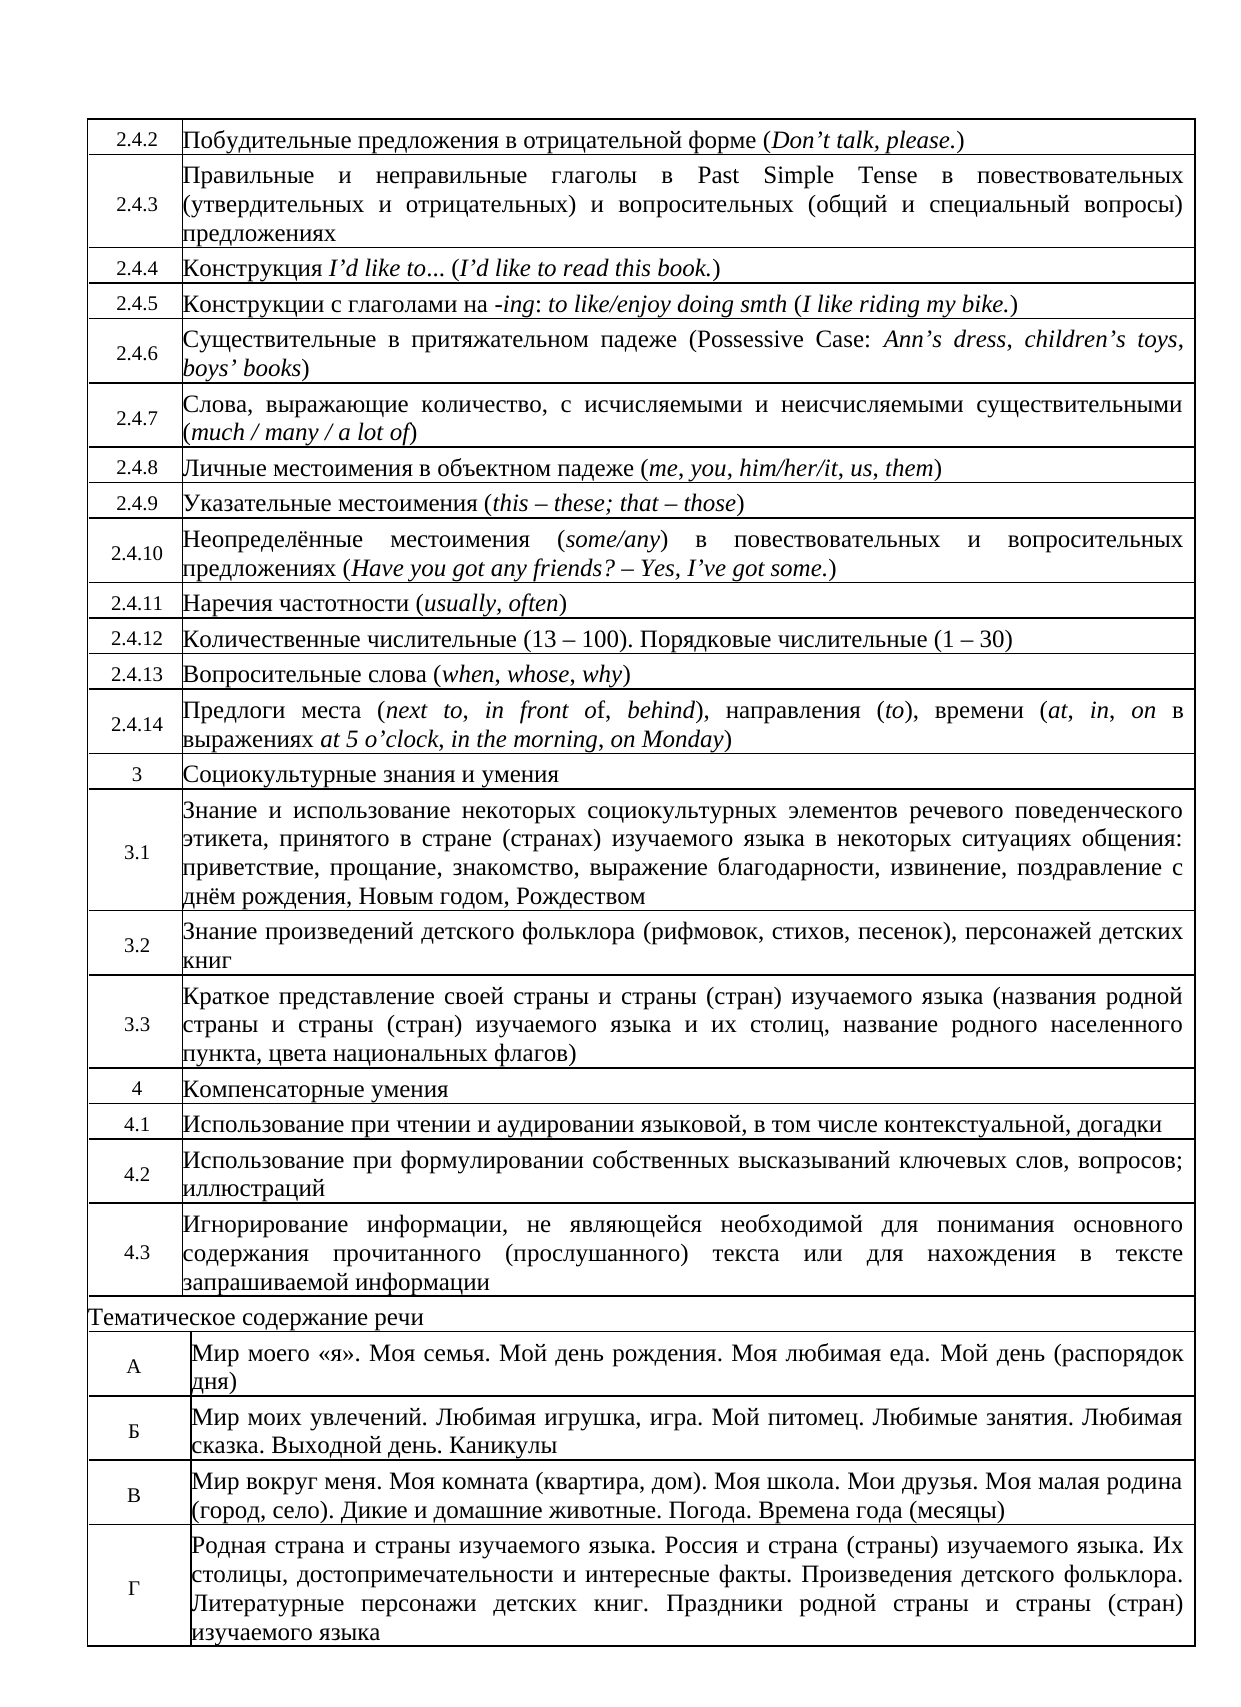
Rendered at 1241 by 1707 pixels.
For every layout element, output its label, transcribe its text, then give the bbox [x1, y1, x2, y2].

table_cell Вопросительные слова (when, whose, why) [183, 654, 1194, 688]
table_cell Компенсаторные умения [183, 1069, 1194, 1102]
table_cell 2.4.11 [88, 583, 182, 617]
table_cell Конструкции с глаголами на -ing: to like/enjoy doing smth (I like riding my bike.) [183, 284, 1194, 318]
table_cell Г [88, 1525, 190, 1645]
table_cell 2.4.8 [88, 447, 182, 482]
table_cell Слова, выражающие количество, с исчисляемыми и неисчисляемыми существительными (much / many / a lot of) [183, 384, 1194, 446]
table_cell А [88, 1332, 190, 1395]
table_cell 2.4.14 [88, 689, 182, 752]
table_cell 2.4.4 [88, 248, 182, 282]
table_cell Личные местоимения в объектном падеже (me, you, him/her/it, us, them) [183, 448, 1194, 482]
table_cell Указательные местоимения (this – these; that – those) [183, 483, 1194, 517]
table_cell Родная страна и страны изучаемого языка. Россия и страна (страны) изучаемого языка. Их столицы, достопримечательности и интересные факты. Произведения детского фольклора. Литературные персонажи детских книг. Праздники родной страны и страны (стран) изучаемого языка [192, 1525, 1194, 1645]
table_cell Знание и использование некоторых социокультурных элементов речевого поведенческого этикета, принятого в стране (странах) изучаемого языка в некоторых ситуациях общения: приветствие, прощание, знакомство, выражение благодарности, извинение, поздравление с днём рождения, Новым годом, Рождеством [183, 790, 1194, 910]
table_cell Предлоги места (next to, in front of, behind), направления (to), времени (at, in, on в выражениях at 5 o’clock, in the morning, on Monday) [183, 690, 1194, 752]
table_cell Наречия частотности (usually, often) [183, 583, 1194, 617]
table_cell Знание произведений детского фольклора (рифмовок, стихов, песенок), персонажей детских книг [183, 911, 1194, 974]
table_cell 4.3 [88, 1203, 182, 1295]
table_cell Существительные в притяжательном падеже (Possessive Case: Ann’s dress, children’s toys, boys’ books) [183, 319, 1194, 382]
table_cell 3.1 [88, 789, 182, 910]
table_cell 2.4.12 [88, 618, 182, 653]
table_cell Неопределённые местоимения (some/any) в повествовательных и вопросительных предложениях (Have you got any friends? – Yes, I’ve got some.) [183, 519, 1194, 582]
table_cell Побудительные предложения в отрицательной форме (Don’t talk, please.) [183, 120, 1194, 154]
table_cell 2.4.9 [88, 483, 182, 517]
table_cell Тематическое содержание речи [88, 1296, 1194, 1331]
table_cell 3 [88, 754, 182, 788]
table_cell Использование при формулировании собственных высказываний ключевых слов, вопросов; иллюстраций [183, 1140, 1194, 1202]
table_cell 3.3 [88, 975, 182, 1067]
table_cell 2.4.3 [88, 155, 182, 247]
table_cell Мир моего «я». Моя семья. Мой день рождения. Моя любимая еда. Мой день (распорядок дня) [192, 1332, 1194, 1395]
table_cell 4 [88, 1068, 182, 1102]
table_cell Игнорирование информации, не являющейся необходимой для понимания основного содержания прочитанного (прослушанного) текста или для нахождения в тексте запрашиваемой информации [183, 1204, 1194, 1295]
table_cell Мир моих увлечений. Любимая игрушка, игра. Мой питомец. Любимые занятия. Любимая сказка. Выходной день. Каникулы [192, 1397, 1194, 1459]
table_cell Количественные числительные (13 – 100). Порядковые числительные (1 – 30) [183, 619, 1194, 653]
table_cell 3.2 [88, 911, 182, 974]
table_cell Мир вокруг меня. Моя комната (квартира, дом). Моя школа. Мои друзья. Моя малая родина (город, село). Дикие и домашние животные. Погода. Времена года (месяцы) [192, 1461, 1194, 1524]
table_cell 2.4.13 [88, 654, 182, 688]
table_cell 2.4.2 [88, 120, 182, 154]
table_cell 2.4.7 [88, 383, 182, 446]
table_cell 4.2 [88, 1139, 182, 1202]
table_cell Краткое представление своей страны и страны (стран) изучаемого языка (названия родной страны и страны (стран) изучаемого языка и их столиц, название родного населенного пункта, цвета национальных флагов) [183, 976, 1194, 1067]
table_cell 4.1 [88, 1104, 182, 1138]
table_cell 2.4.5 [88, 283, 182, 318]
table_cell В [88, 1460, 190, 1524]
table_cell Правильные и неправильные глаголы в Past Simple Tense в повествовательных (утвердительных и отрицательных) и вопросительных (общий и специальный вопросы) предложениях [183, 155, 1194, 247]
table_cell Б [88, 1396, 190, 1459]
table_cell Социокультурные знания и умения [183, 754, 1194, 788]
table_cell 2.4.10 [88, 518, 182, 582]
table_cell 2.4.6 [88, 319, 182, 382]
table_cell Использование при чтении и аудировании языковой, в том числе контекстуальной, догадки [183, 1104, 1194, 1138]
table_cell Конструкция I’d like to... (I’d like to read this book.) [183, 248, 1194, 282]
